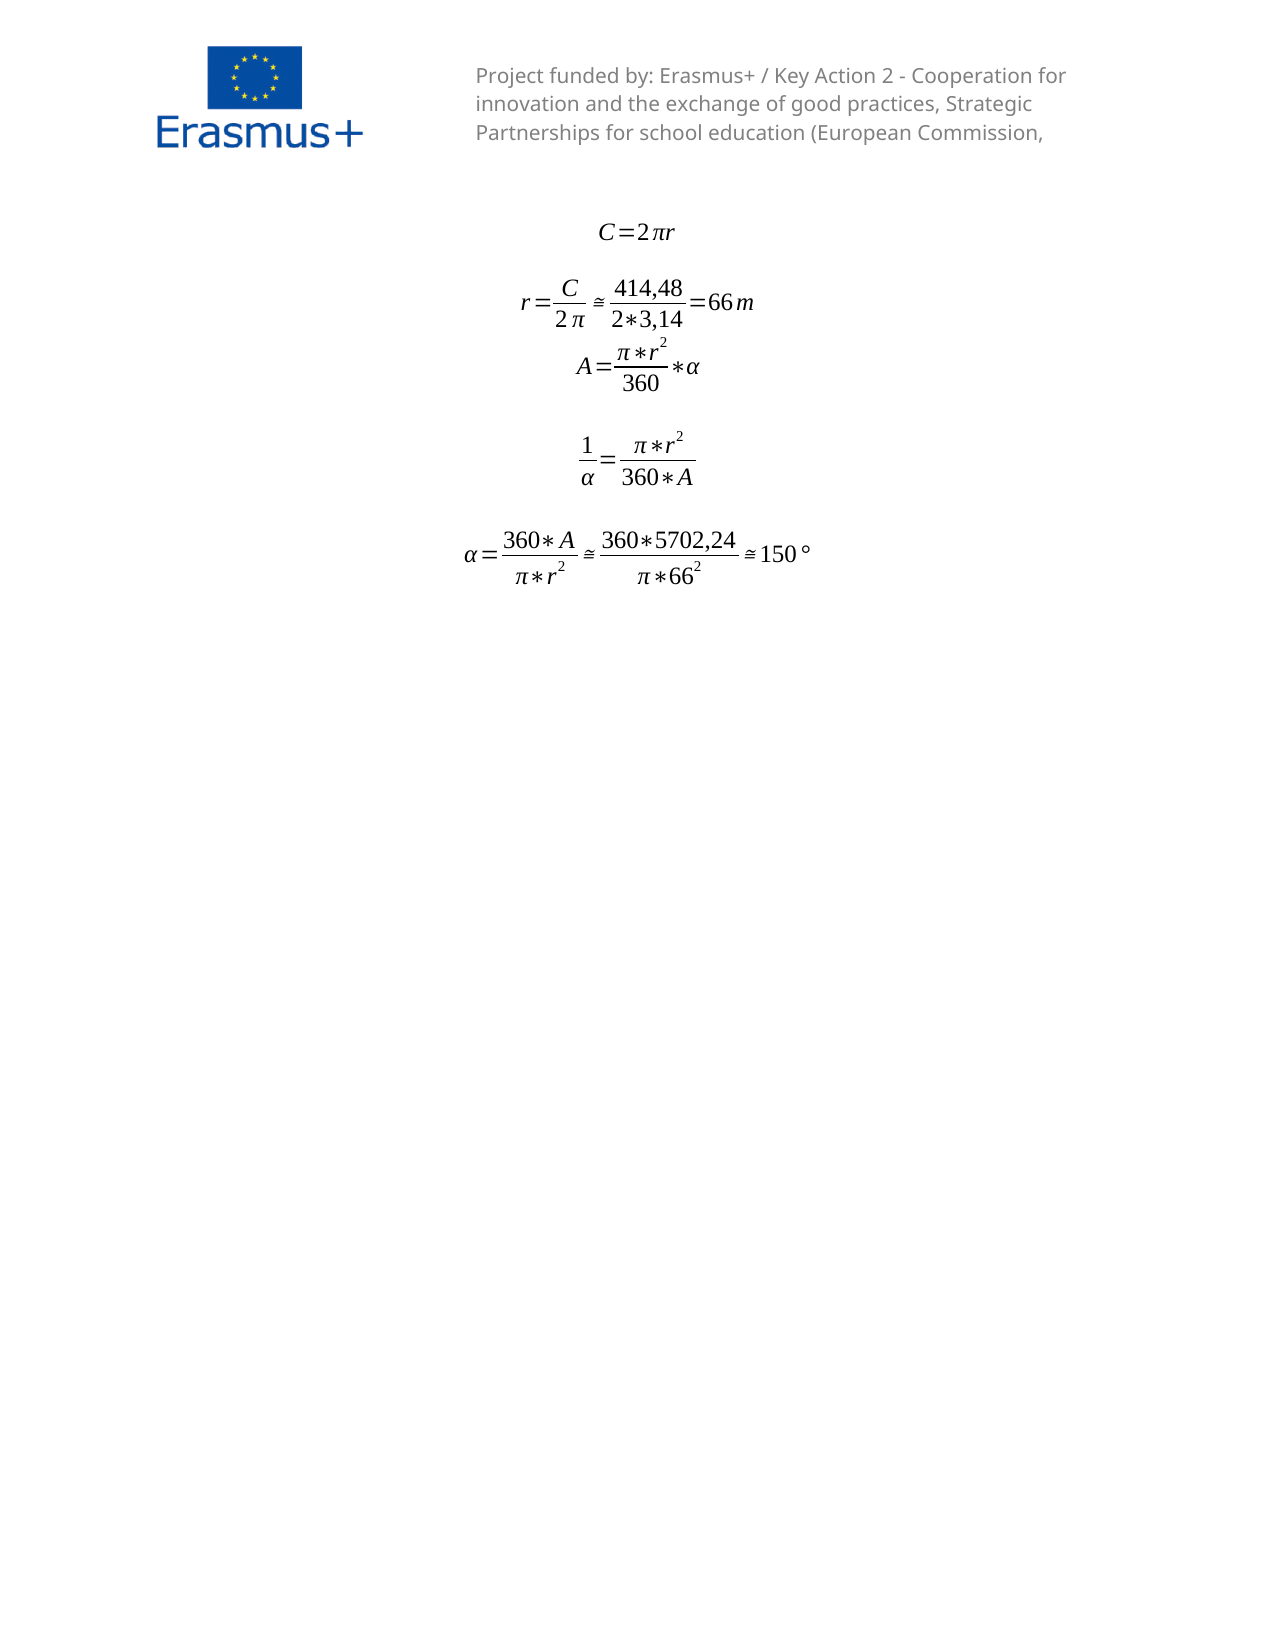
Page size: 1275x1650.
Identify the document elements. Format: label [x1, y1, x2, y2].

picture [150, 28, 366, 150]
